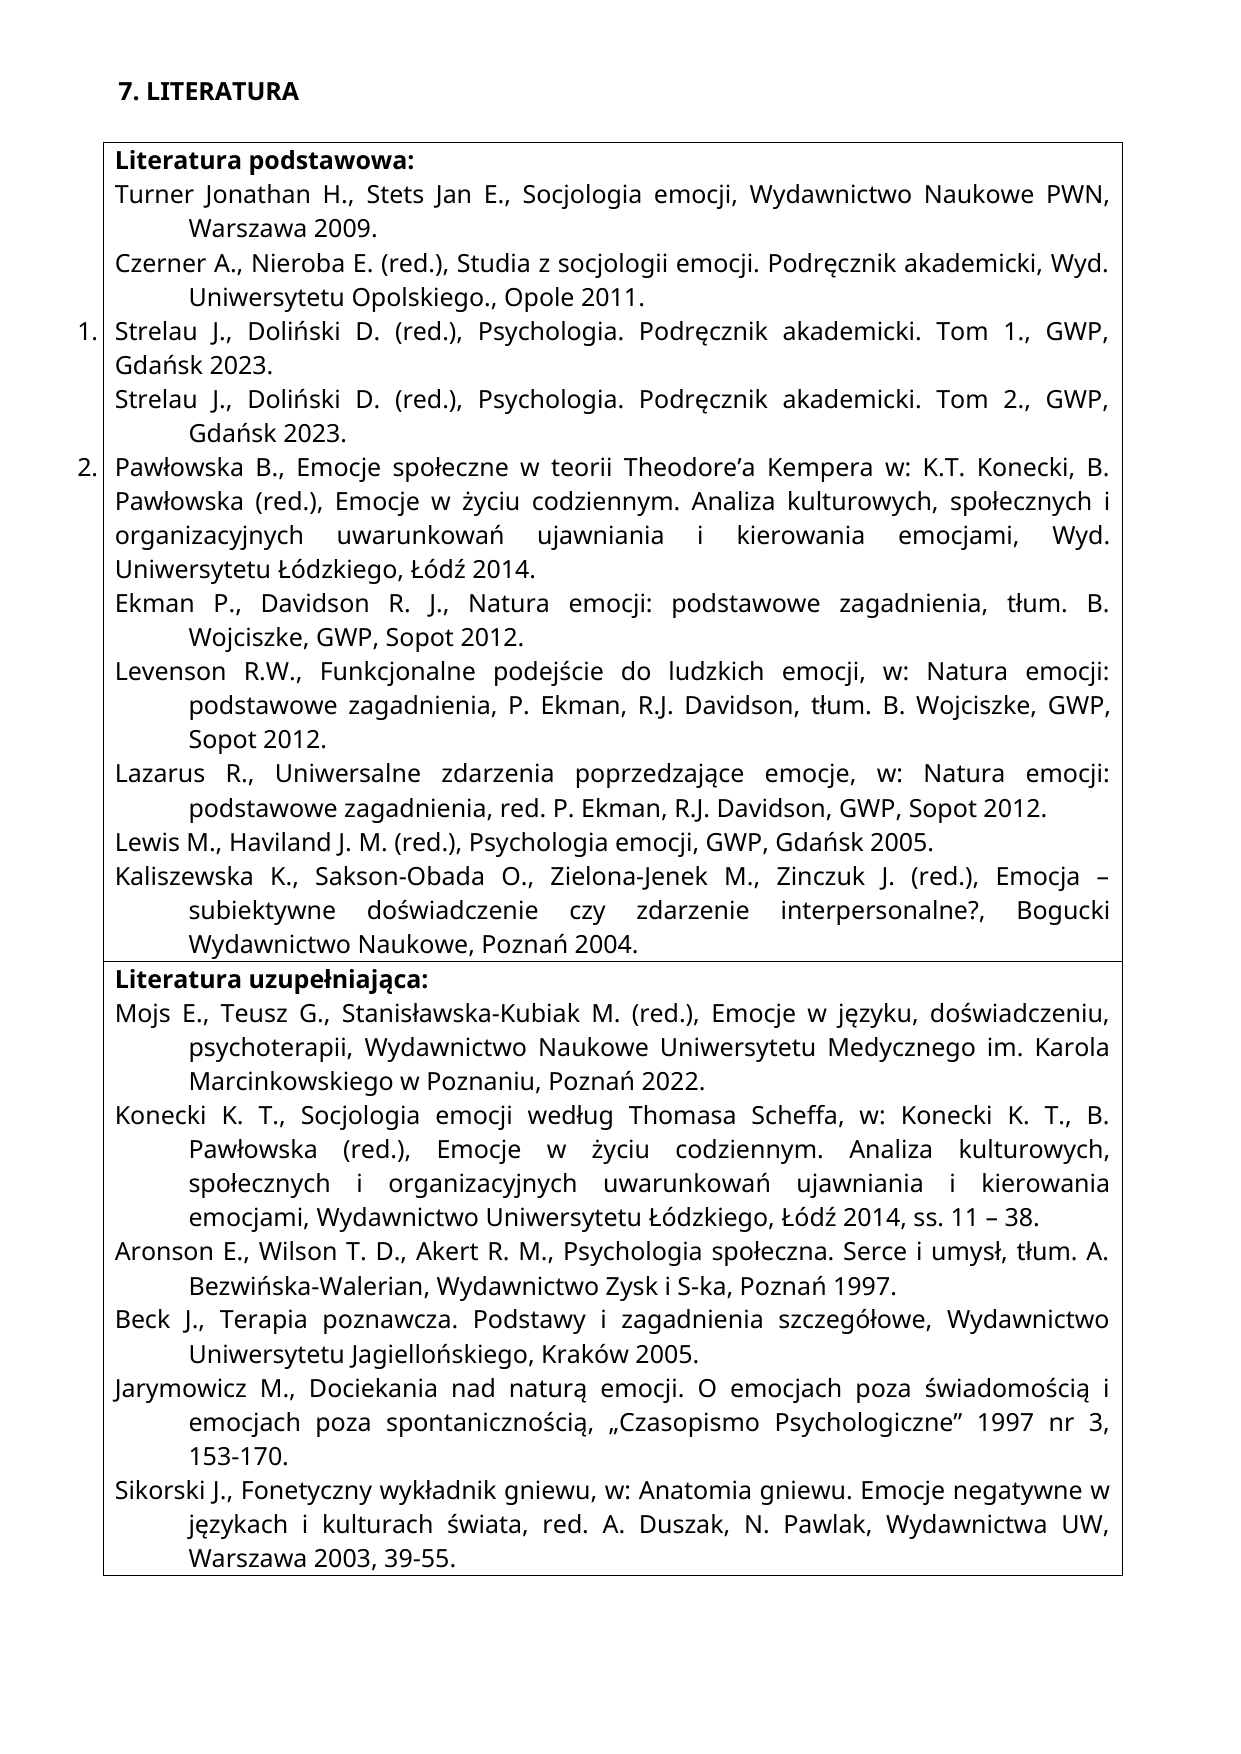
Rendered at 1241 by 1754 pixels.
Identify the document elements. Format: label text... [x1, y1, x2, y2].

table_header Literatura podstawowa: Turner Jonathan H., Stets Jan E., Socjologia emocji, Wydawnictwo Naukowe PWN, Warszawa 2009. Czerner A., Nieroba E. (red.), Studia z socjologii emocji. Podręcznik akademicki, Wyd. Uniwersytetu Opolskiego., Opole 2011. Strelau J., Doliński D. (red.), Psychologia. Podręcznik akademicki. Tom 1., GWP, Gdańsk 2023. Strelau J., Doliński D. (red.), Psychologia. Podręcznik akademicki. Tom 2., GWP, Gdańsk 2023. Pawłowska B., Emocje społeczne w teorii Theodore’a Kempera w: K.T. Konecki, B. Pawłowska (red.), Emocje w życiu codziennym. Analiza kulturowych, społecznych i organizacyjnych uwarunkowań ujawniania i kierowania emocjami, Wyd. Uniwersytetu Łódzkiego, Łódź 2014. Ekman P., Davidson R. J., Natura emocji: podstawowe zagadnienia, tłum. B. Wojciszke, GWP, Sopot 2012. Levenson R.W., Funkcjonalne podejście do ludzkich emocji, w: Natura emocji: podstawowe zagadnienia, P. Ekman, R.J. Davidson, tłum. B. Wojciszke, GWP, Sopot 2012. Lazarus R., Uniwersalne zdarzenia poprzedzające emocje, w: Natura emocji: podstawowe zagadnienia, red. P. Ekman, R.J. Davidson, GWP, Sopot 2012. Lewis M., Haviland J. M. (red.), Psychologia emocji, GWP, Gdańsk 2005. Kaliszewska K., Sakson-Obada O., Zielona-Jenek M., Zinczuk J. (red.), Emocja – subiektywne doświadczenie czy zdarzenie interpersonalne?, Bogucki Wydawnictwo Naukowe, Poznań 2004. [104, 143, 1122, 961]
text 7. LITERATURA [118, 74, 1122, 108]
table_cell Literatura uzupełniająca: Mojs E., Teusz G., Stanisławska-Kubiak M. (red.), Emocje w języku, doświadczeniu, psychoterapii, Wydawnictwo Naukowe Uniwersytetu Medycznego im. Karola Marcinkowskiego w Poznaniu, Poznań 2022. Konecki K. T., Socjologia emocji według Thomasa Scheffa, w: Konecki K. T., B. Pawłowska (red.), Emocje w życiu codziennym. Analiza kulturowych, społecznych i organizacyjnych uwarunkowań ujawniania i kierowania emocjami, Wydawnictwo Uniwersytetu Łódzkiego, Łódź 2014, ss. 11 – 38. Aronson E., Wilson T. D., Akert R. M., Psychologia społeczna. Serce i umysł, tłum. A. Bezwińska-Walerian, Wydawnictwo Zysk i S-ka, Poznań 1997. Beck J., Terapia poznawcza. Podstawy i zagadnienia szczegółowe, Wydawnictwo Uniwersytetu Jagiellońskiego, Kraków 2005. Jarymowicz M., Dociekania nad naturą emocji. O emocjach poza świadomością i emocjach poza spontanicznością, „Czasopismo Psychologiczne” 1997 nr 3, 153-170. Sikorski J., Fonetyczny wykładnik gniewu, w: Anatomia gniewu. Emocje negatywne w językach i kulturach świata, red. A. Duszak, N. Pawlak, Wydawnictwa UW, Warszawa 2003, 39-55. [104, 962, 1122, 1575]
